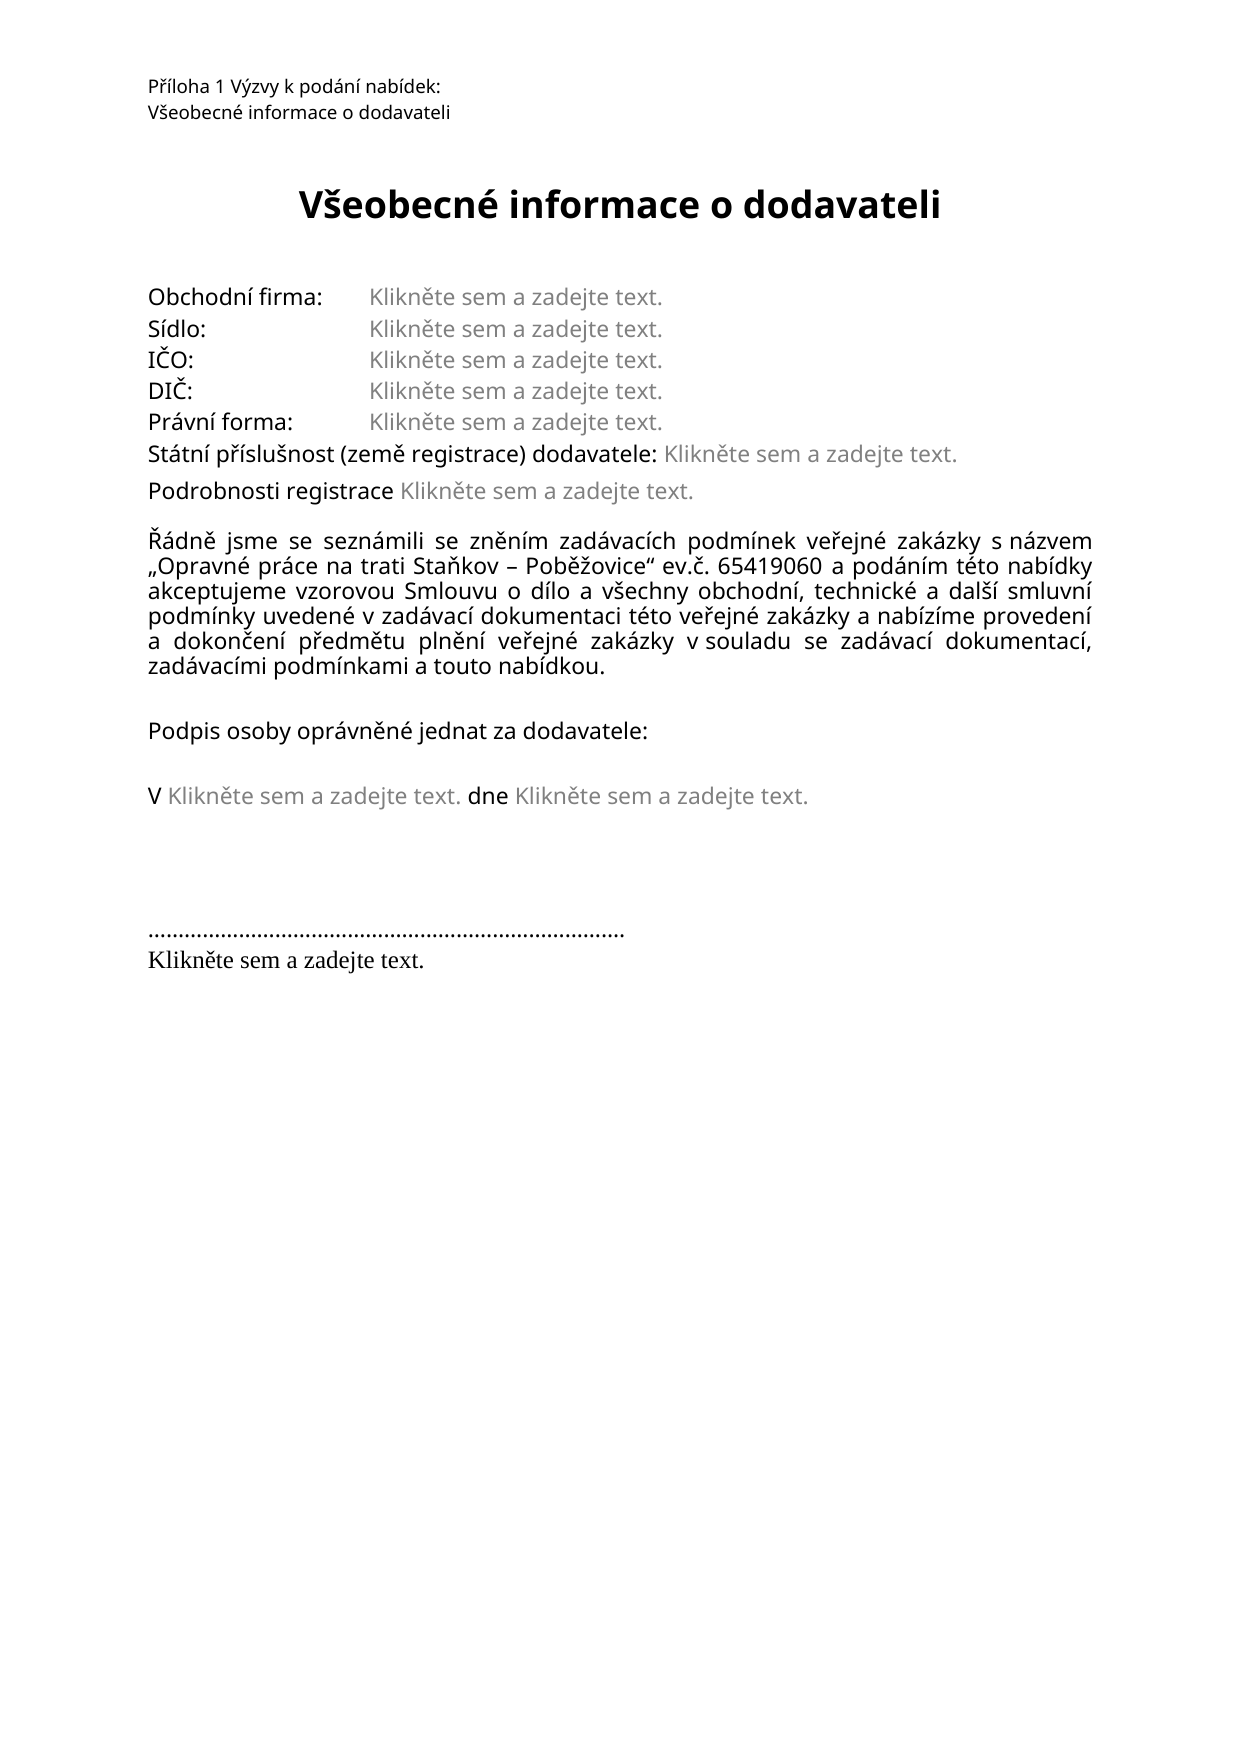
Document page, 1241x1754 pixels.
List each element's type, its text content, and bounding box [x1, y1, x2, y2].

text Státní příslušnost (země registrace) dodavatele: [148, 442, 1093, 467]
text Podpis osoby oprávněné jednat za dodavatele: [148, 714, 1093, 746]
text DIČ: [148, 379, 1093, 404]
text Řádně jsme se seznámili se zněním zadávacích podmínek veřejné zakázky s názvem „Opravné práce na trati Staňkov – Poběžovice“ ev.č. 65419060 a podáním této nabídky akceptujeme vzorovou Smlouvu o dílo a všechny obchodní, technické a další smluvní podmínky uvedené v zadávací dokumentaci této veřejné zakázky a nabízíme provedení a dokončení předmětu plnění veřejné zakázky v souladu se zadávací dokumentací, zadávacími podmínkami a touto nabídkou. [148, 529, 1093, 679]
text IČO: [148, 348, 1093, 373]
text Právní forma: [148, 411, 1093, 436]
text V dne [148, 780, 1092, 811]
text Podrobnosti registrace [148, 479, 1093, 504]
text ……………………………………………………………………. [148, 913, 1092, 944]
title Všeobecné informace o dodavateli [148, 178, 1093, 229]
text Obchodní firma: [148, 286, 1093, 311]
text Sídlo: [148, 317, 1093, 342]
